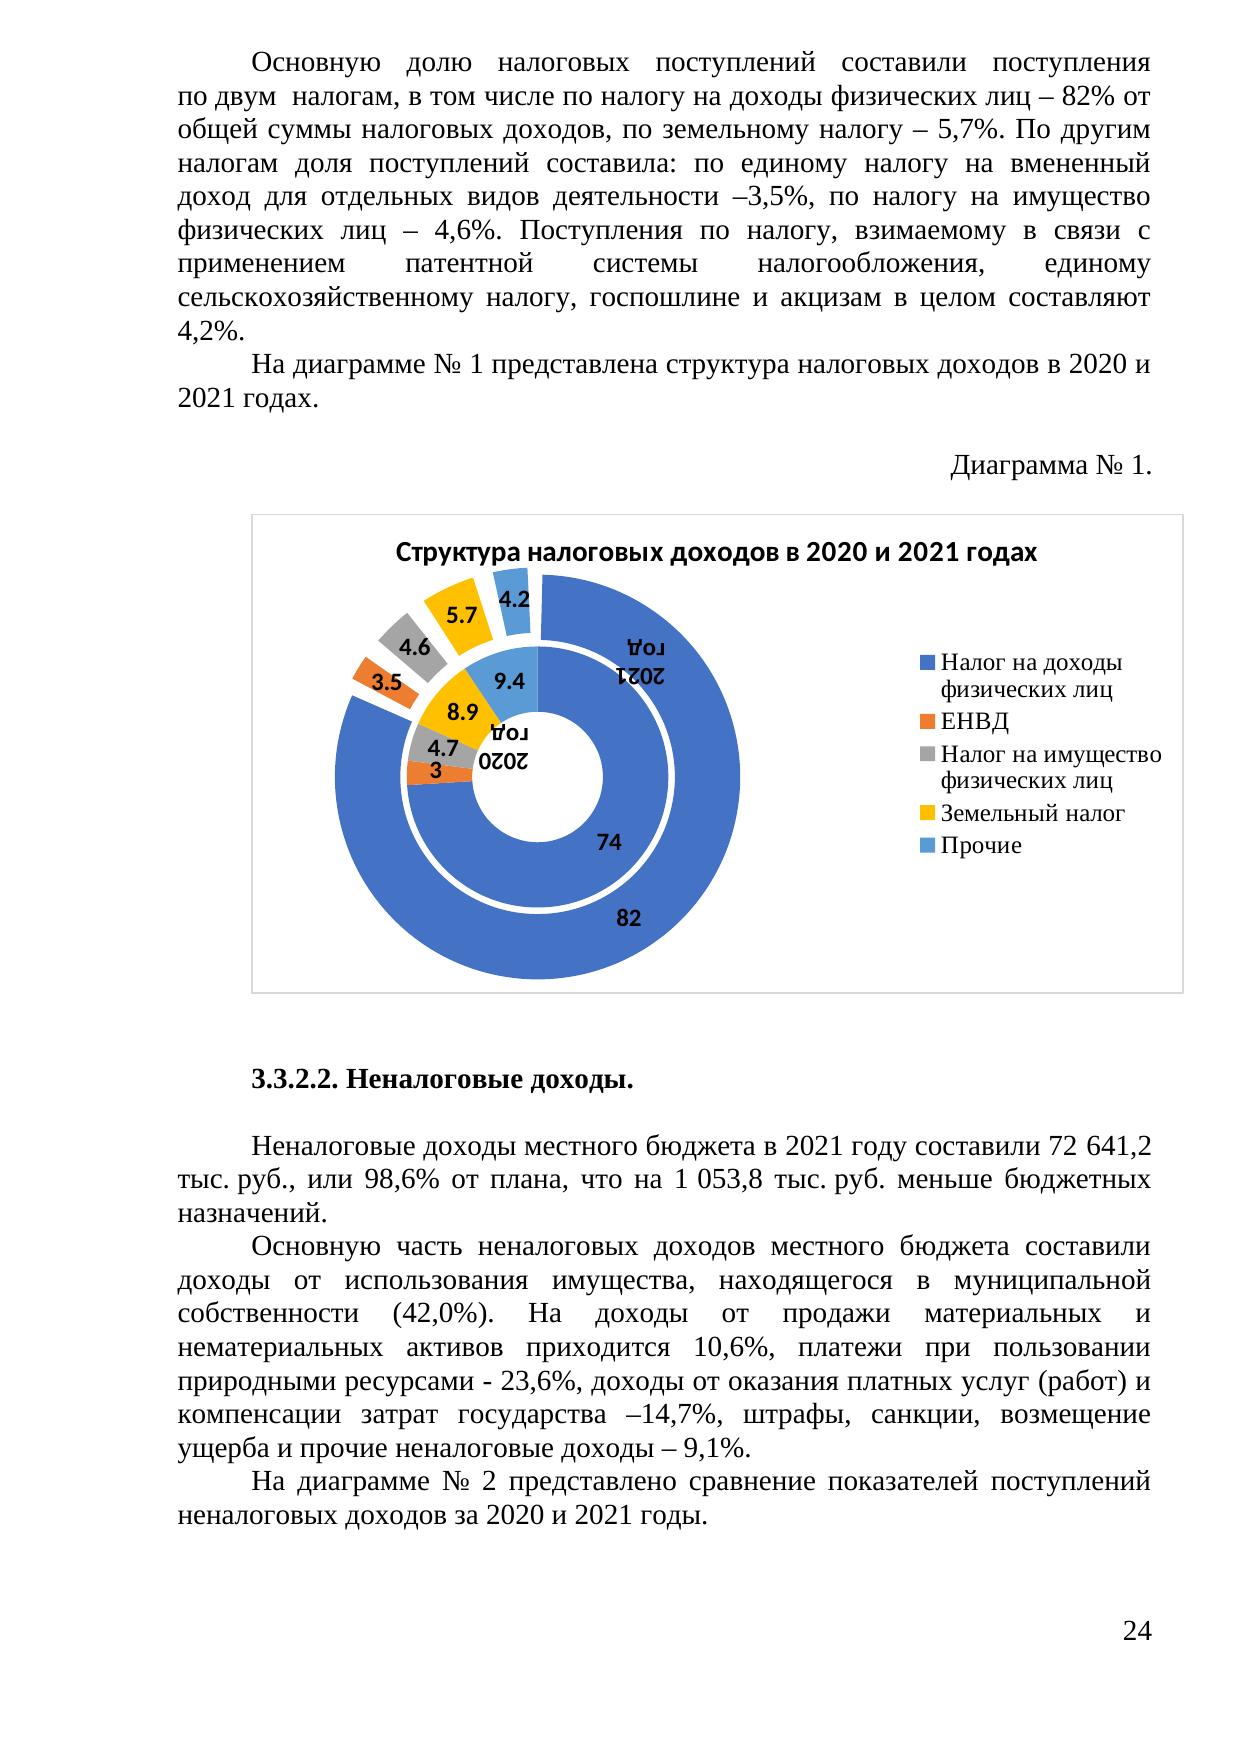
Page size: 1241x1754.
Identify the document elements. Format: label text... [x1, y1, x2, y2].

text На диаграмме № 2 представлено сравнение показателей поступлений неналоговых доходов за 2020 и 2021 годы. [177, 1463, 1152, 1530]
text На диаграмме № 1 представлена структура налоговых доходов в 2020 и 2021 годах. [177, 346, 1152, 413]
text 3.3.2.2. Неналоговые доходы. [177, 1061, 1152, 1094]
text Основную часть неналоговых доходов местного бюджета составили доходы от использования имущества, находящегося в муниципальной собственности (42,0%). На доходы от продажи материальных и нематериальных активов приходится 10,6%, платежи при пользовании природными ресурсами - 23,6%, доходы от оказания платных услуг (работ) и компенсации затрат государства –14,7%, штрафы, санкции, возмещение ущерба и прочие неналоговые доходы – 9,1%. [177, 1228, 1152, 1463]
text Диаграмма № 1. [177, 447, 1152, 480]
text Основную долю налоговых поступлений составили поступления по двум налогам, в том числе по налогу на доходы физических лиц – 82% от общей суммы налоговых доходов, по земельному налогу – 5,7%. По другим налогам доля поступлений составила: по единому налогу на вмененный доход для отдельных видов деятельности –3,5%, по налогу на имущество физических лиц – 4,6%. Поступления по налогу, взимаемому в связи с применением патентной системы налогообложения, единому сельскохозяйственному налогу, госпошлине и акцизам в целом составляют 4,2%. [177, 44, 1152, 346]
text Неналоговые доходы местного бюджета в 2021 году составили 72 641,2 тыс. руб., или 98,6% от плана, что на 1 053,8 тыс. руб. меньше бюджетных назначений. [177, 1128, 1152, 1228]
